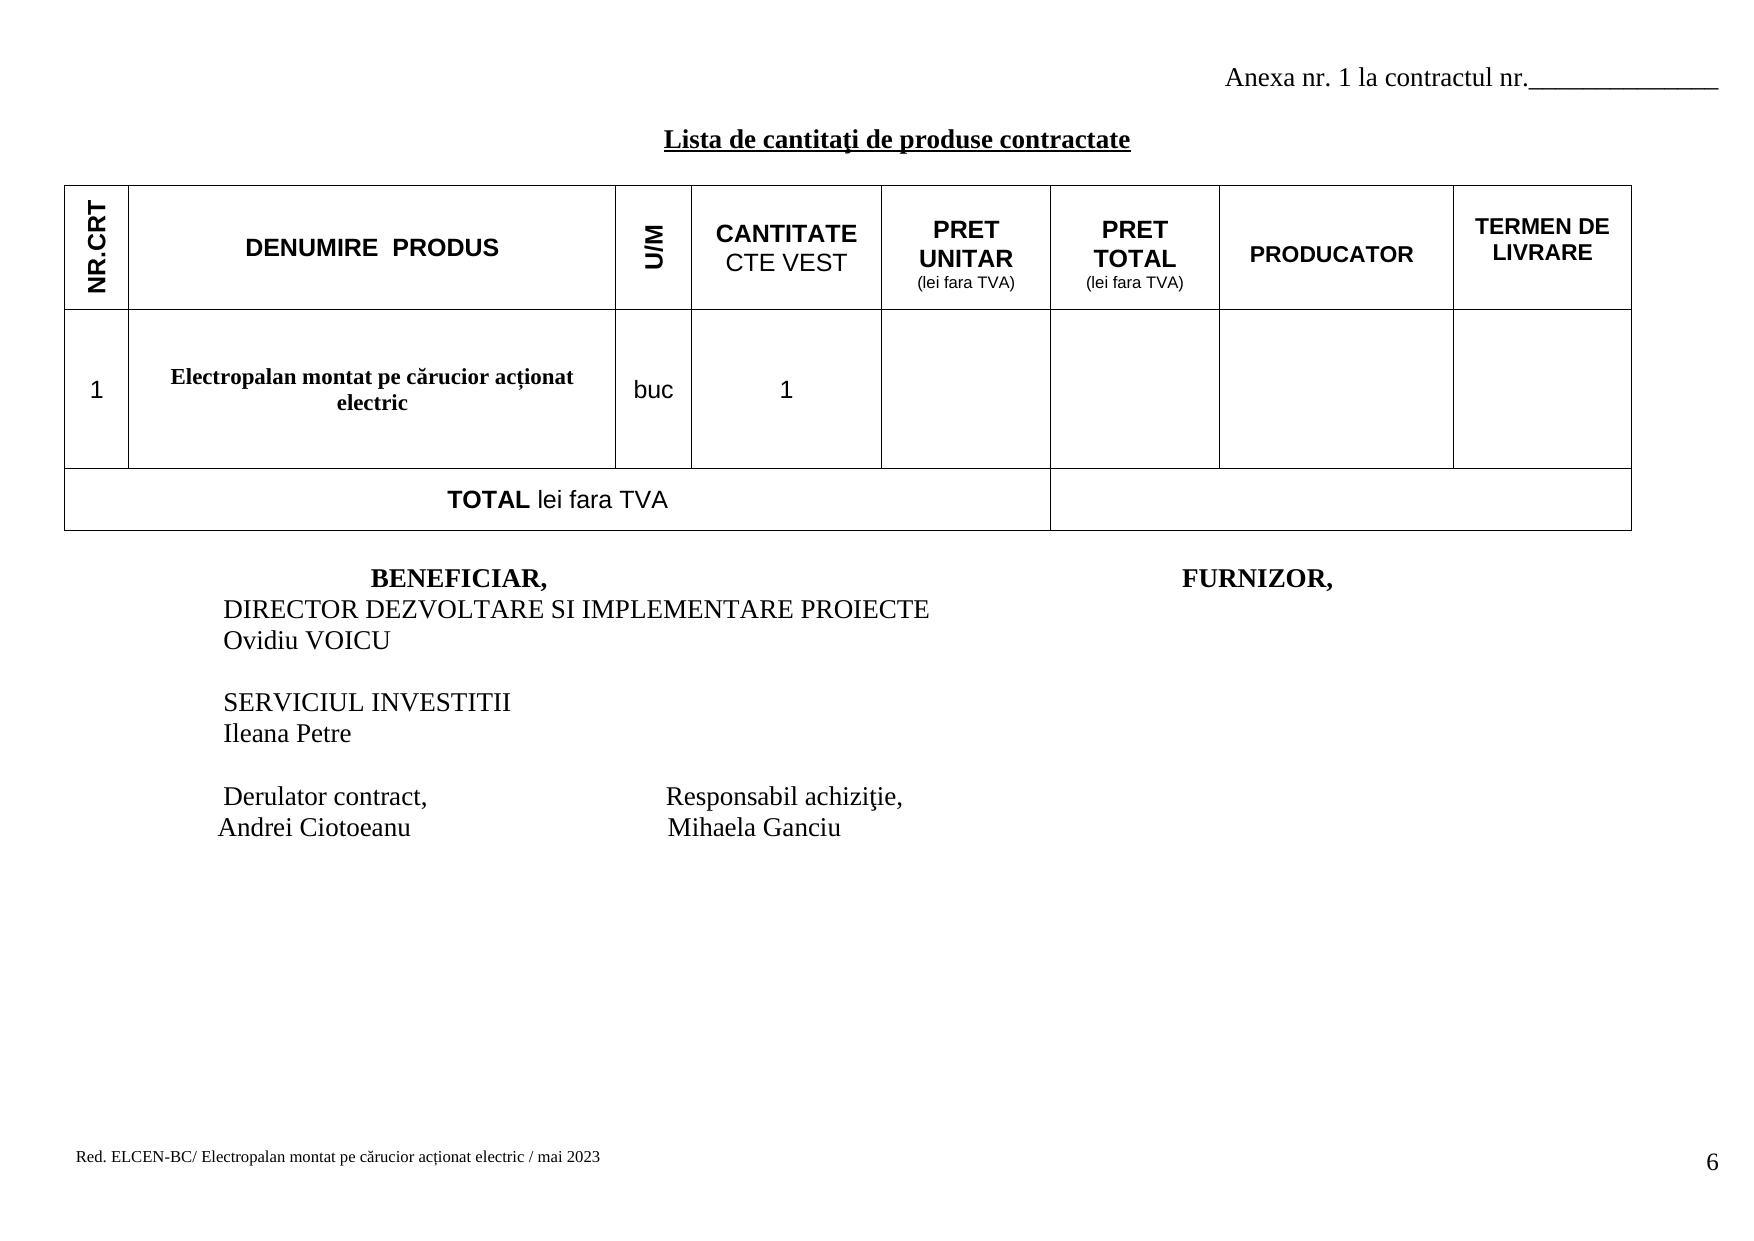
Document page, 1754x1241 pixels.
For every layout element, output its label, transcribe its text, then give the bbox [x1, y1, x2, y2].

table_header PRODUCATOR [1220, 186, 1453, 309]
table_cell [882, 310, 1050, 468]
text DIRECTOR DEZVOLTARE SI IMPLEMENTARE PROIECTE [76, 593, 1718, 624]
table_cell TOTAL lei fara TVA [65, 469, 1050, 529]
table_cell [1454, 310, 1631, 468]
text Ileana Petre [149, 717, 1718, 748]
table_cell [1051, 469, 1631, 529]
table_cell [1220, 310, 1453, 468]
table_header NR.CRT [65, 186, 128, 309]
table_header TERMEN DE LIVRARE [1454, 186, 1631, 309]
table_cell buc [616, 310, 691, 468]
text BENEFICIAR, FURNIZOR, [149, 562, 1718, 593]
table_header PRET TOTAL (lei fara TVA) [1051, 186, 1219, 309]
table_cell 1 [692, 310, 881, 468]
text Andrei Ciotoeanu Mihaela Ganciu [76, 811, 1718, 842]
table_header DENUMIRE PRODUS [129, 186, 615, 309]
text Ovidiu VOICU [76, 624, 1718, 655]
text Derulator contract, Responsabil achiziţie, [76, 780, 1718, 811]
text Lista de cantitaţi de produse contractate [76, 123, 1718, 154]
table_header PRET UNITAR (lei fara TVA) [882, 186, 1050, 309]
table_cell [1051, 310, 1219, 468]
text SERVICIUL INVESTITII [149, 686, 1718, 717]
text Anexa nr. 1 la contractul nr.______________ [76, 61, 1718, 92]
table_header U/M [616, 186, 691, 309]
table_cell 1 [65, 310, 128, 468]
table_header CANTITATE CTE VEST [692, 186, 881, 309]
table_cell Electropalan montat pe cărucior acționat electric [129, 310, 615, 468]
